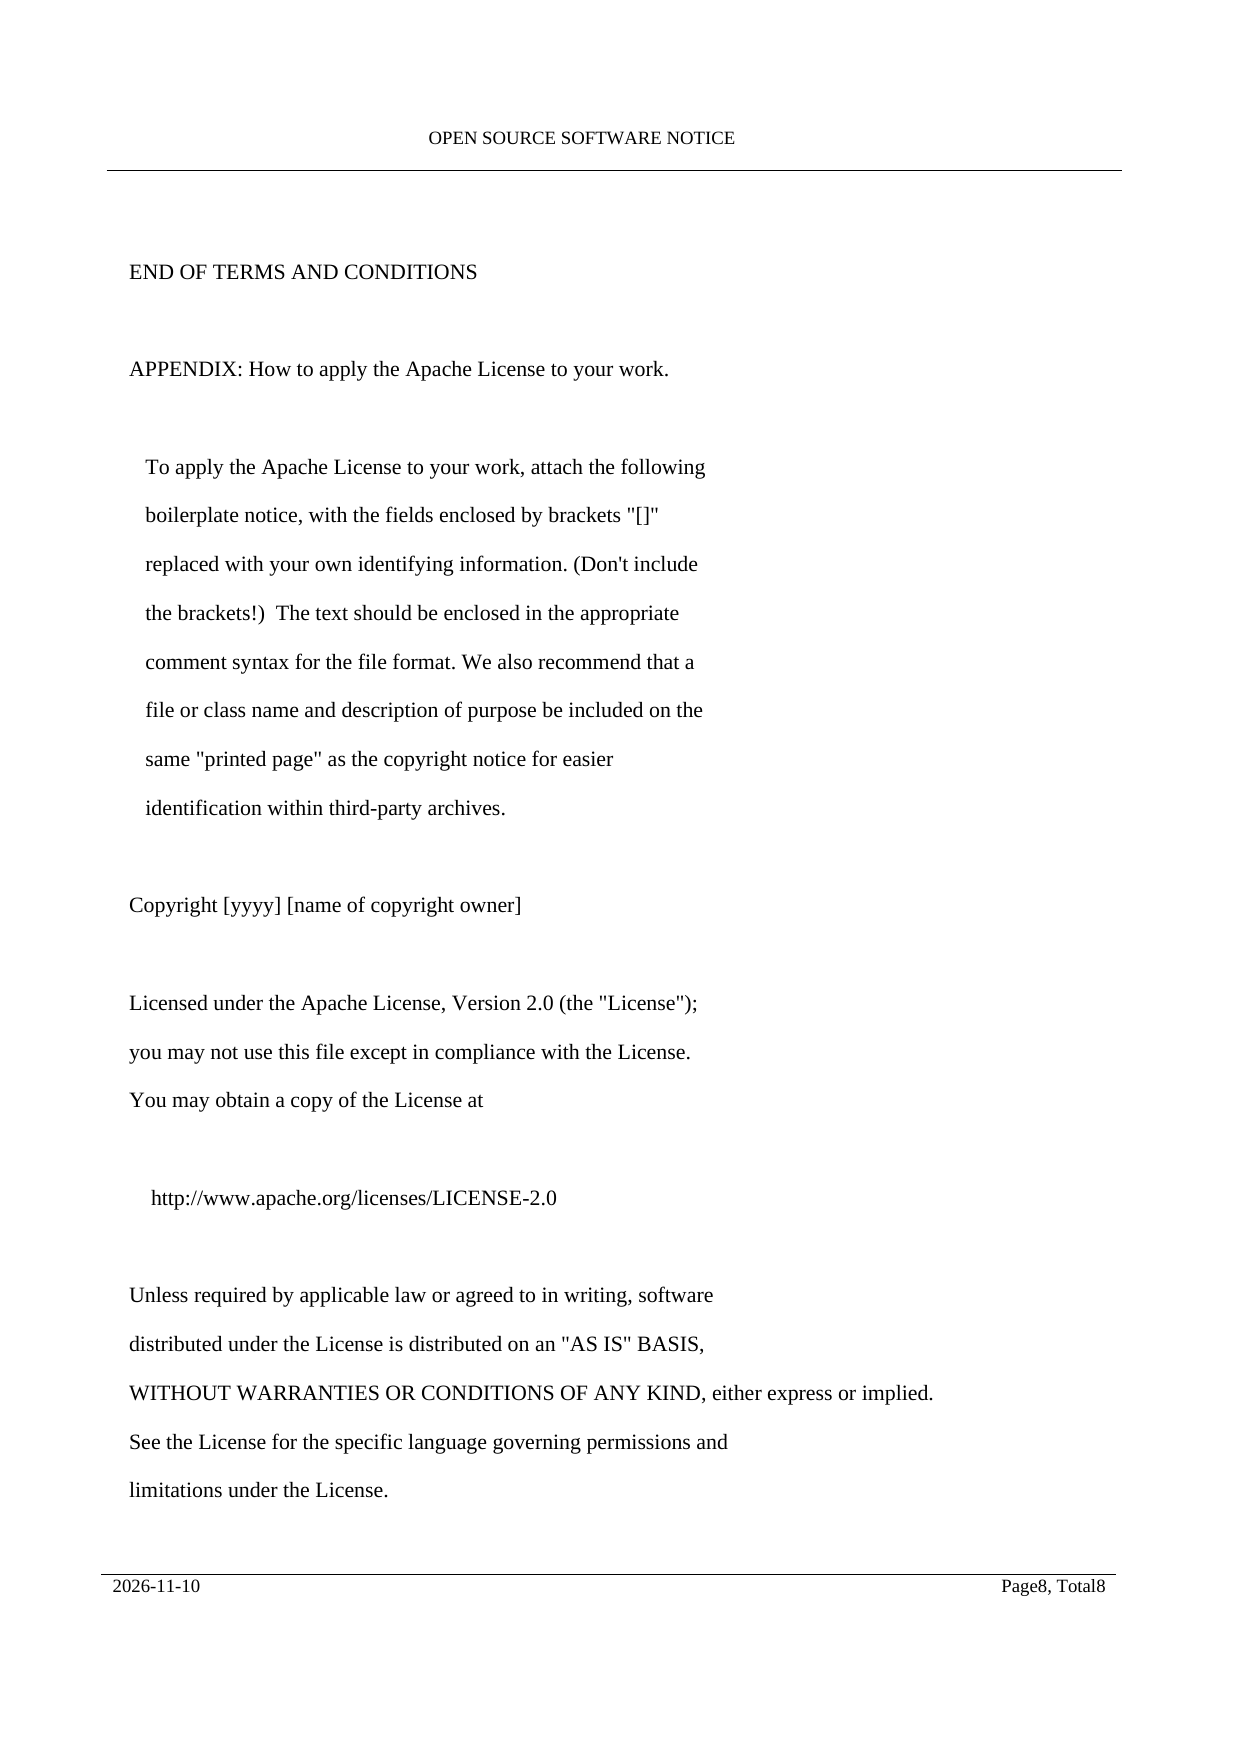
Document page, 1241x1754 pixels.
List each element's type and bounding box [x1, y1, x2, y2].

text [112, 206, 1128, 1506]
